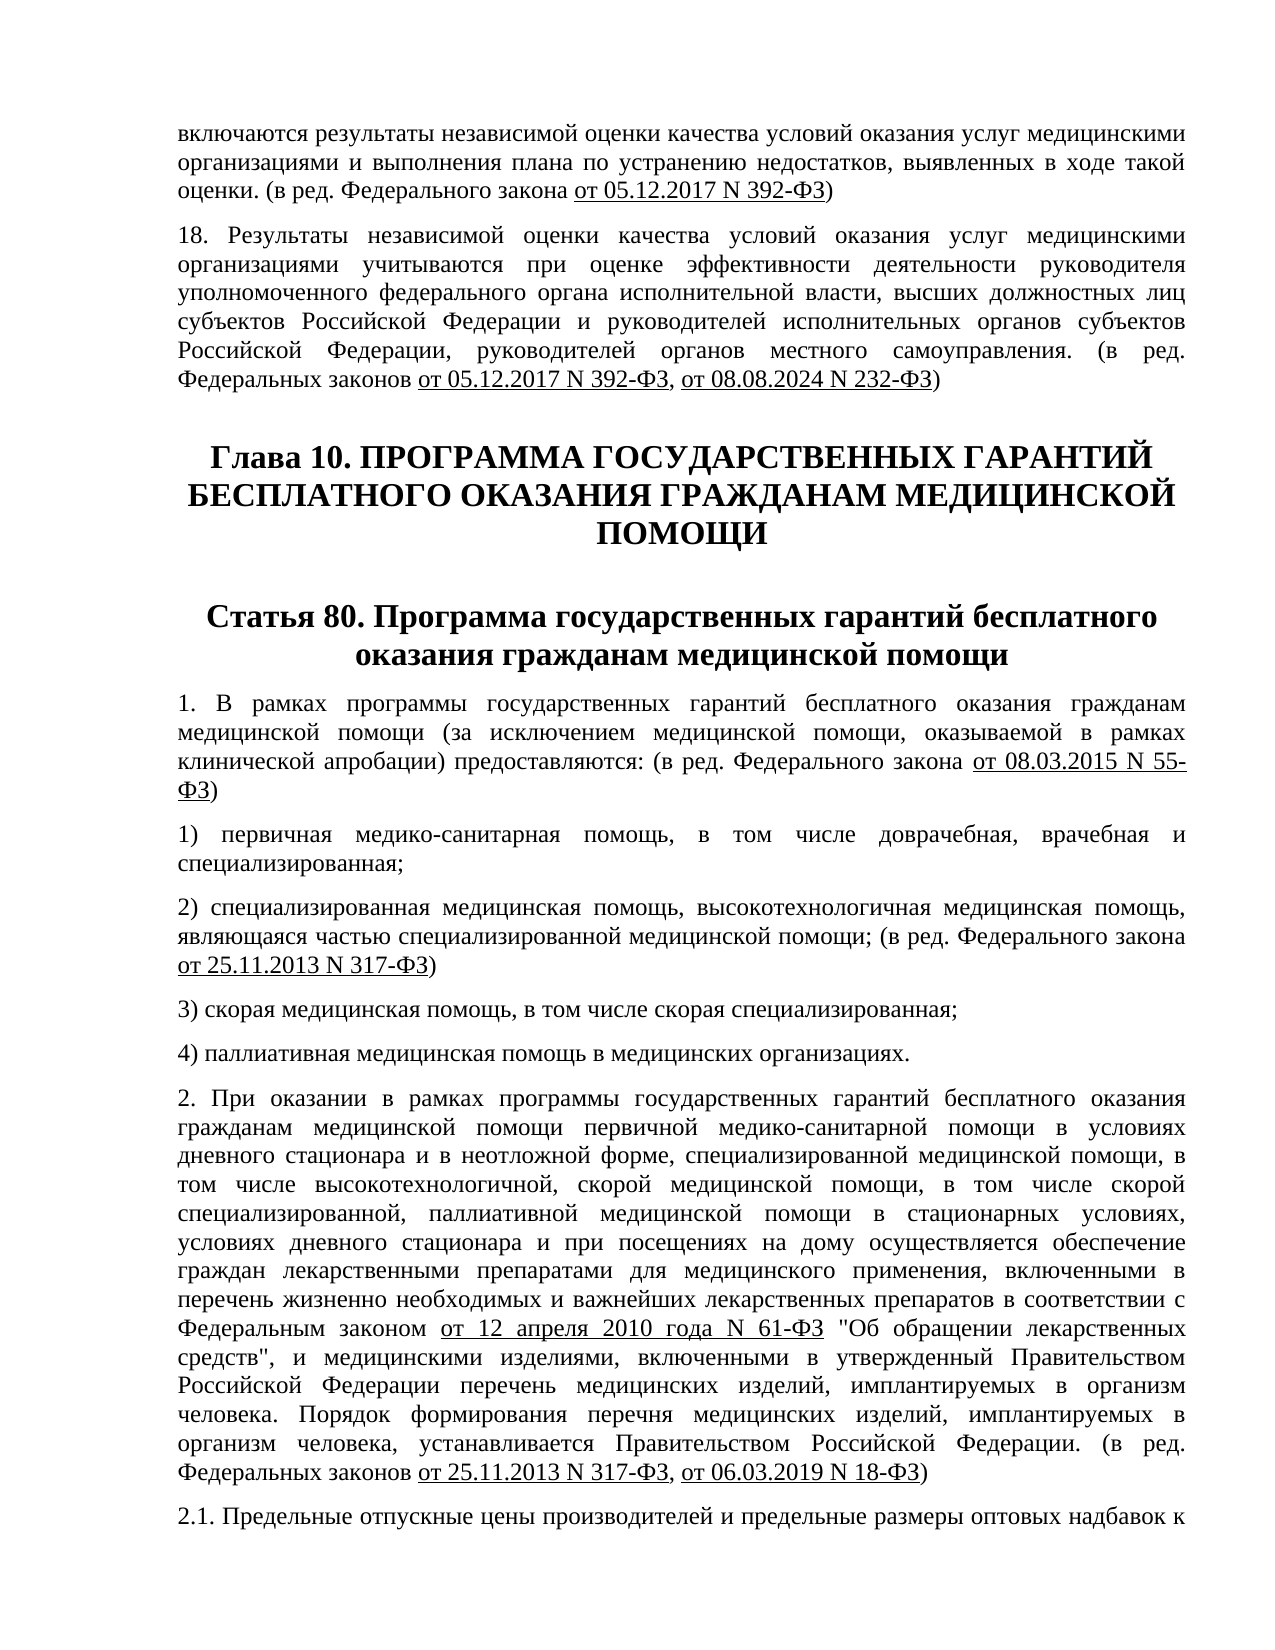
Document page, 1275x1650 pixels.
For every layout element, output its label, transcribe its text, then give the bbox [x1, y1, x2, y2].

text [177, 1501, 1186, 1530]
text 4) паллиативная медицинская помощь в медицинских организациях. [177, 1038, 1186, 1067]
text Статья 80. Программа государственных гарантий бесплатного оказания гражданам медицинской помощи [177, 596, 1186, 673]
text 2) специализированная медицинская помощь, высокотехнологичная медицинская помощь, являющаяся частью специализированной медицинской помощи; (в ред. Федерального закона от 25.11.2013 N 317-ФЗ) [177, 892, 1186, 978]
text 18. Результаты независимой оценки качества условий оказания услуг медицинскими организациями учитываются при оценке эффективности деятельности руководителя уполномоченного федерального органа исполнительной власти, высших должностных лиц субъектов Российской Федерации и руководителей исполнительных органов субъектов Российской Федерации, руководителей органов местного самоуправления. (в ред. Федеральных законов от 05.12.2017 N 392-ФЗ, от 08.08.2024 N 232-ФЗ) [177, 220, 1186, 392]
text Глава 10. ПРОГРАММА ГОСУДАРСТВЕННЫХ ГАРАНТИЙ БЕСПЛАТНОГО ОКАЗАНИЯ ГРАЖДАНАМ МЕДИЦИНСКОЙ ПОМОЩИ [177, 437, 1186, 552]
text 1) первичная медико-санитарная помощь, в том числе доврачебная, врачебная и специализированная; [177, 819, 1186, 877]
text 3) скорая медицинская помощь, в том числе скорая специализированная; [177, 994, 1186, 1023]
text 1. В рамках программы государственных гарантий бесплатного оказания гражданам медицинской помощи (за исключением медицинской помощи, оказываемой в рамках клинической апробации) предоставляются: (в ред. Федерального закона от 08.03.2015 N 55-ФЗ) [177, 688, 1186, 803]
text 2. При оказании в рамках программы государственных гарантий бесплатного оказания гражданам медицинской помощи первичной медико-санитарной помощи в условиях дневного стационара и в неотложной форме, специализированной медицинской помощи, в том числе высокотехнологичной, скорой медицинской помощи, в том числе скорой специализированной, паллиативной медицинской помощи в стационарных условиях, условиях дневного стационара и при посещениях на дому осуществляется обеспечение граждан лекарственными препаратами для медицинского применения, включенными в перечень жизненно необходимых и важнейших лекарственных препаратов в соответствии с Федеральным законом от 12 апреля 2010 года N 61-ФЗ "Об обращении лекарственных средств", и медицинскими изделиями, включенными в утвержденный Правительством Российской Федерации перечень медицинских изделий, имплантируемых в организм человека. Порядок формирования перечня медицинских изделий, имплантируемых в организм человека, устанавливается Правительством Российской Федерации. (в ред. Федеральных законов от 25.11.2013 N 317-ФЗ, от 06.03.2019 N 18-ФЗ) [177, 1083, 1186, 1485]
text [177, 118, 1186, 204]
